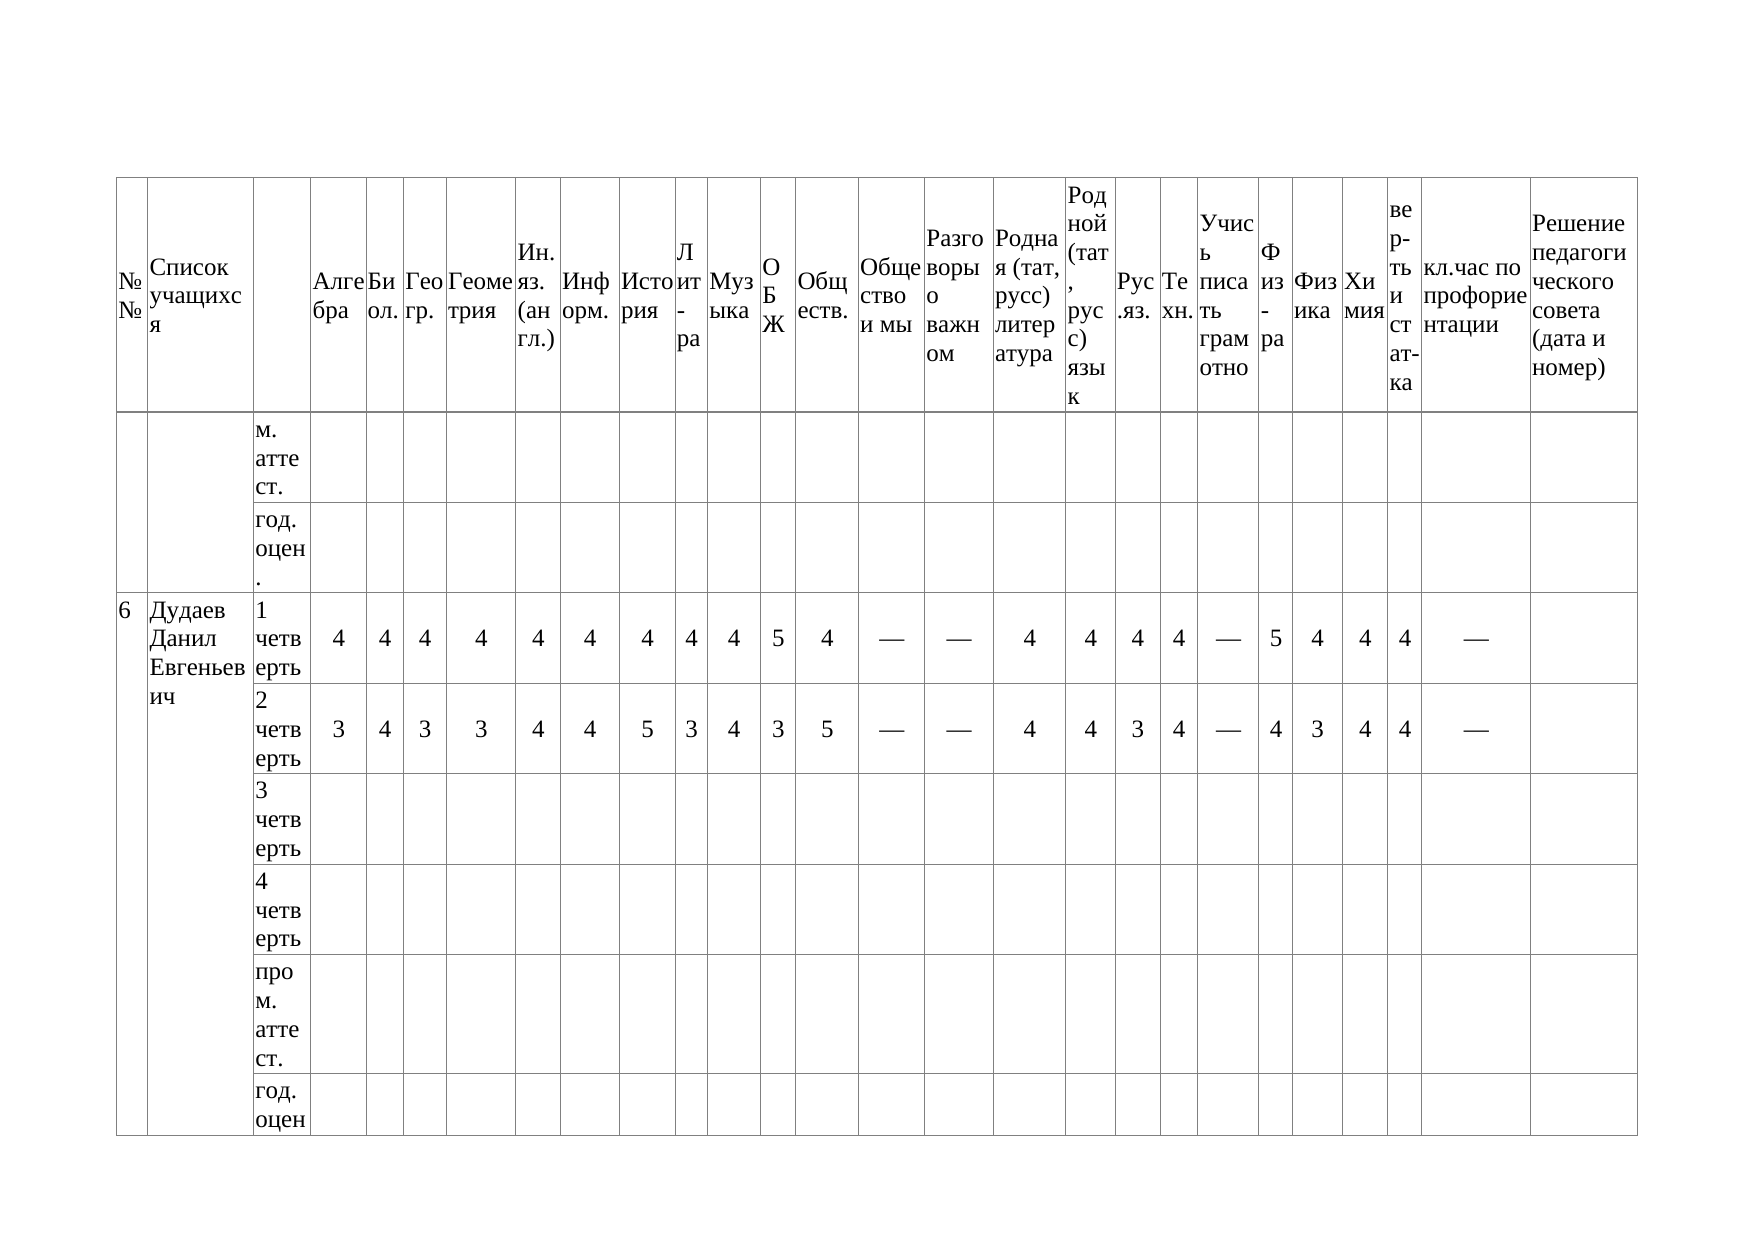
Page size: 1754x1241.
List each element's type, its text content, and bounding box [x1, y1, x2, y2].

table_cell 3 [311, 684, 366, 773]
table_cell [1343, 413, 1387, 502]
table_cell [708, 955, 760, 1073]
table_header ОБЖ [761, 178, 795, 411]
table_cell [620, 774, 675, 863]
table_cell [1422, 503, 1530, 592]
table_cell — [859, 684, 924, 773]
table_cell [708, 413, 760, 502]
table_cell [620, 955, 675, 1073]
table_cell 4 [1388, 593, 1421, 683]
table_cell [367, 774, 403, 863]
table_cell 5 [620, 684, 675, 773]
table_header вер-ть и стат-ка [1388, 178, 1421, 411]
table_cell 3 четверть [254, 774, 310, 863]
table_cell [1259, 1074, 1292, 1135]
table_cell 4 [1293, 593, 1342, 683]
table_cell [1259, 413, 1292, 502]
table_cell — [925, 593, 993, 683]
table_cell [367, 503, 403, 592]
table_cell [859, 865, 924, 954]
table_cell [1388, 865, 1421, 954]
table_cell [796, 413, 858, 502]
table_cell [1161, 503, 1197, 592]
table_cell [1161, 955, 1197, 1073]
table_cell [1293, 1074, 1342, 1135]
table_cell Дудаев Данил Евгеньевич [148, 593, 253, 1135]
table_cell [516, 865, 560, 954]
table_cell [620, 865, 675, 954]
table_header Лит-ра [676, 178, 707, 411]
table_header Геометрия [447, 178, 515, 411]
table_cell 4 [1161, 593, 1197, 683]
table_cell 3 [676, 684, 707, 773]
table_cell [1066, 413, 1115, 502]
table_cell [1343, 1074, 1387, 1135]
table_cell 4 [1343, 684, 1387, 773]
table_cell [561, 413, 619, 502]
table_cell [1161, 1074, 1197, 1135]
table_cell — [1198, 593, 1258, 683]
table_cell [1198, 774, 1258, 863]
table_cell 2 четверть [254, 684, 310, 773]
table_cell [994, 774, 1065, 863]
table_cell [1259, 865, 1292, 954]
table_cell — [1198, 684, 1258, 773]
table_cell [708, 865, 760, 954]
table_cell [1198, 503, 1258, 592]
table_cell [1388, 955, 1421, 1073]
table_cell [620, 503, 675, 592]
table_cell [1161, 774, 1197, 863]
table_cell [994, 503, 1065, 592]
table_cell [761, 413, 795, 502]
table_cell [1531, 774, 1637, 863]
table_header Рус.яз. [1116, 178, 1160, 411]
table_header Информ. [561, 178, 619, 411]
table_cell [761, 865, 795, 954]
table_cell [796, 955, 858, 1073]
table_cell 4 [516, 684, 560, 773]
table_cell [1531, 1074, 1637, 1135]
table_cell [796, 774, 858, 863]
table_cell [1343, 774, 1387, 863]
table_cell [796, 503, 858, 592]
table_cell [620, 1074, 675, 1135]
table_cell [859, 413, 924, 502]
table_cell [516, 413, 560, 502]
table_header Техн. [1161, 178, 1197, 411]
table_cell [404, 413, 446, 502]
table_cell [1116, 503, 1160, 592]
table_cell 4 [367, 593, 403, 683]
table_cell 4 [796, 593, 858, 683]
table_header Музыка [708, 178, 760, 411]
table_cell [447, 774, 515, 863]
table_cell 4 [676, 593, 707, 683]
table_cell [1388, 774, 1421, 863]
table_cell [516, 955, 560, 1073]
table_cell [404, 1074, 446, 1135]
table_cell [1161, 865, 1197, 954]
table_cell [859, 955, 924, 1073]
table_cell [447, 1074, 515, 1135]
table_cell — [1422, 593, 1530, 683]
table_cell 5 [1259, 593, 1292, 683]
table_cell [516, 1074, 560, 1135]
table_cell [1293, 955, 1342, 1073]
table_cell [561, 774, 619, 863]
table_cell [367, 955, 403, 1073]
table_cell [620, 413, 675, 502]
table_header кл.час по профориентации [1422, 178, 1530, 411]
table_cell [404, 503, 446, 592]
table_header История [620, 178, 675, 411]
table_cell [561, 865, 619, 954]
table_cell [925, 865, 993, 954]
table_header [254, 178, 310, 411]
table_cell — [925, 684, 993, 773]
table_cell 4 [1066, 684, 1115, 773]
table_header Разговоры о важном [925, 178, 993, 411]
table_cell [1198, 865, 1258, 954]
table_cell [1531, 413, 1637, 502]
table_header Алгебра [311, 178, 366, 411]
table_cell [404, 955, 446, 1073]
table_cell [1066, 774, 1115, 863]
table_cell [676, 503, 707, 592]
table_cell [1259, 774, 1292, 863]
table_cell [925, 503, 993, 592]
table_cell [1531, 503, 1637, 592]
table_cell 1 четверть [254, 593, 310, 683]
table_cell 3 [761, 684, 795, 773]
table_cell 4 [447, 593, 515, 683]
table_cell 4 [1066, 593, 1115, 683]
table_cell [925, 1074, 993, 1135]
table_cell [1422, 865, 1530, 954]
table_cell [1293, 503, 1342, 592]
table_cell [1293, 865, 1342, 954]
table_cell [1198, 955, 1258, 1073]
table_cell [1531, 593, 1637, 683]
table_cell [1422, 774, 1530, 863]
table_cell [1066, 1074, 1115, 1135]
table_header Химия [1343, 178, 1387, 411]
table_cell [1116, 865, 1160, 954]
table_cell [561, 503, 619, 592]
table_cell 4 четверть [254, 865, 310, 954]
table_cell [1293, 774, 1342, 863]
table_cell 4 [367, 684, 403, 773]
table_cell 4 [1259, 684, 1292, 773]
table_cell [796, 1074, 858, 1135]
table_header Родной (тат, русс) язык [1066, 178, 1115, 411]
table_cell 4 [561, 593, 619, 683]
table_cell [561, 955, 619, 1073]
table_cell [676, 1074, 707, 1135]
table_cell [1198, 1074, 1258, 1135]
table_cell [367, 413, 403, 502]
table_header №№ [117, 178, 147, 411]
table_cell [708, 1074, 760, 1135]
table_cell [708, 774, 760, 863]
table_cell 4 [404, 593, 446, 683]
table_cell [516, 774, 560, 863]
table_cell [994, 413, 1065, 502]
table_cell [676, 774, 707, 863]
table_cell [447, 503, 515, 592]
table_cell [1116, 413, 1160, 502]
table_cell [994, 1074, 1065, 1135]
table_header Общество и мы [859, 178, 924, 411]
table_cell [1259, 503, 1292, 592]
table_cell [761, 955, 795, 1073]
table_cell [404, 865, 446, 954]
table_cell 4 [994, 684, 1065, 773]
table_cell [761, 774, 795, 863]
table_cell [1161, 413, 1197, 502]
table_header Биол. [367, 178, 403, 411]
table_cell 4 [1388, 684, 1421, 773]
table_cell 5 [796, 684, 858, 773]
table_cell [367, 865, 403, 954]
table_cell 4 [516, 593, 560, 683]
table_cell 4 [1161, 684, 1197, 773]
table_cell [447, 955, 515, 1073]
table_cell [311, 865, 366, 954]
table_cell — [859, 593, 924, 683]
table_cell [676, 955, 707, 1073]
table_cell 4 [311, 593, 366, 683]
table_cell [859, 503, 924, 592]
table_cell — [1422, 684, 1530, 773]
table_cell 3 [1116, 684, 1160, 773]
table_cell [447, 413, 515, 502]
table_header Физ-ра [1259, 178, 1292, 411]
table_header Ин. яз. (англ.) [516, 178, 560, 411]
table_header Геогр. [404, 178, 446, 411]
table_cell [925, 774, 993, 863]
table_cell [761, 1074, 795, 1135]
table_cell [1066, 503, 1115, 592]
table_cell [1422, 955, 1530, 1073]
table_cell [1531, 955, 1637, 1073]
table_cell [925, 413, 993, 502]
table_cell 6 [117, 593, 147, 1135]
table_cell [859, 774, 924, 863]
table_cell [1116, 955, 1160, 1073]
table_cell [1116, 1074, 1160, 1135]
table_cell 4 [708, 593, 760, 683]
table_cell [1293, 413, 1342, 502]
table_cell [708, 503, 760, 592]
table_cell [1531, 865, 1637, 954]
table_cell [561, 1074, 619, 1135]
table_cell пром. аттест. [254, 413, 310, 502]
table_cell [994, 955, 1065, 1073]
table_cell [994, 865, 1065, 954]
table_cell [1066, 865, 1115, 954]
table_cell [404, 774, 446, 863]
table_cell [796, 865, 858, 954]
table_cell [1066, 955, 1115, 1073]
table_cell [1388, 1074, 1421, 1135]
table_cell [311, 1074, 366, 1135]
table_header Список учащихся [148, 178, 253, 411]
table_cell [1531, 684, 1637, 773]
table_cell 4 [561, 684, 619, 773]
table_cell 4 [994, 593, 1065, 683]
table_cell [676, 865, 707, 954]
table_cell 4 [708, 684, 760, 773]
table_cell [1116, 774, 1160, 863]
table_header Обществ. [796, 178, 858, 411]
table_cell год. оцен. [254, 503, 310, 592]
table_cell [311, 503, 366, 592]
table_cell [1388, 413, 1421, 502]
table_cell 4 [620, 593, 675, 683]
table_cell 3 [447, 684, 515, 773]
table_cell [1422, 1074, 1530, 1135]
table_cell [311, 413, 366, 502]
table_cell 5 [761, 593, 795, 683]
table_cell [1343, 503, 1387, 592]
table_cell [1343, 865, 1387, 954]
table_cell год. оцен. [254, 1074, 310, 1135]
table_cell пром. аттест. [254, 955, 310, 1073]
table_cell [311, 774, 366, 863]
table_cell [676, 413, 707, 502]
table_cell 3 [404, 684, 446, 773]
table_header Физика [1293, 178, 1342, 411]
table_cell [761, 503, 795, 592]
table_cell [925, 955, 993, 1073]
table_cell [1422, 413, 1530, 502]
table_cell [1259, 955, 1292, 1073]
table_cell [1343, 955, 1387, 1073]
table_cell 4 [1116, 593, 1160, 683]
table_cell 4 [1343, 593, 1387, 683]
table_header Родная (тат, русс) литература [994, 178, 1065, 411]
table_cell [859, 1074, 924, 1135]
table_cell [311, 955, 366, 1073]
table_cell [1198, 413, 1258, 502]
table_header Учись писать грамотно [1198, 178, 1258, 411]
table_cell [1388, 503, 1421, 592]
table_header Решение педагогического совета (дата и номер) [1531, 178, 1637, 411]
table_cell 3 [1293, 684, 1342, 773]
table_cell [367, 1074, 403, 1135]
table_cell [447, 865, 515, 954]
table_cell [516, 503, 560, 592]
